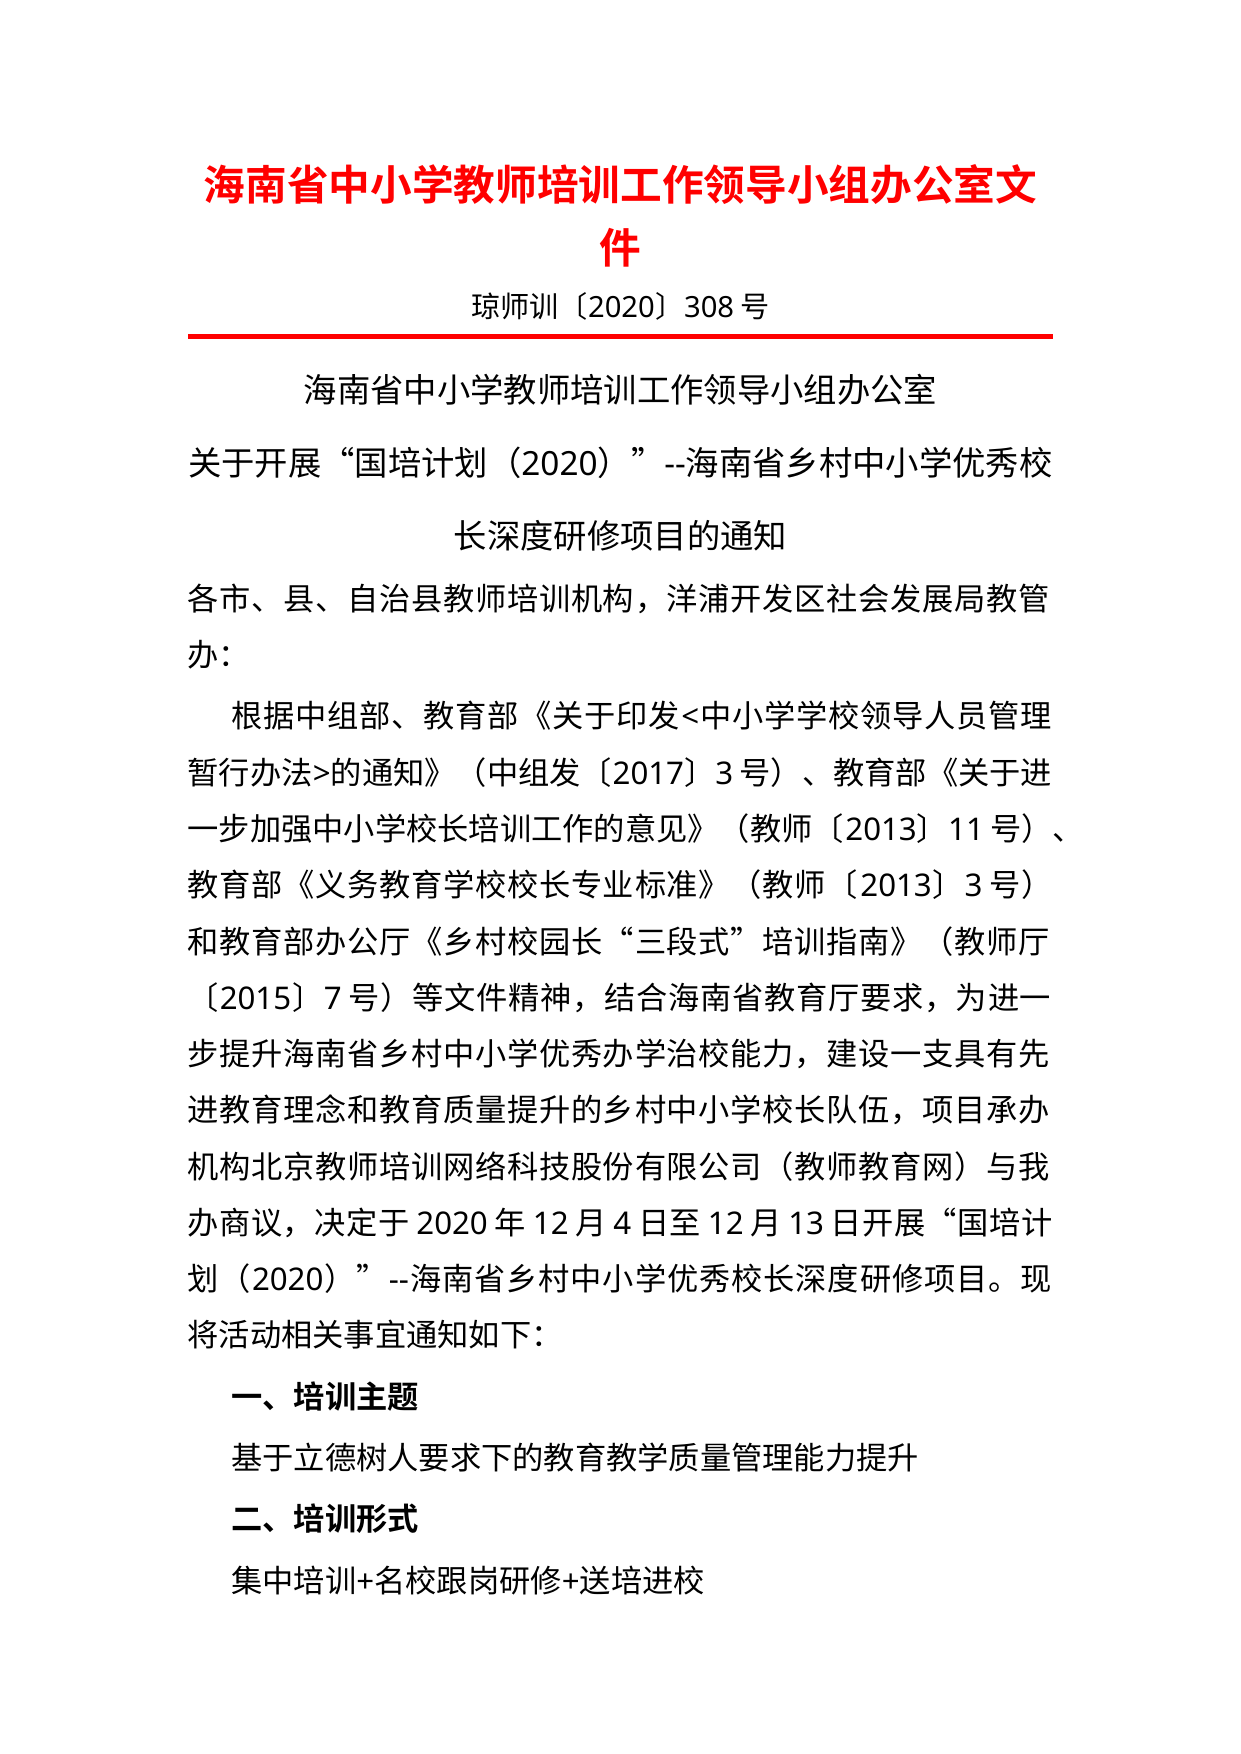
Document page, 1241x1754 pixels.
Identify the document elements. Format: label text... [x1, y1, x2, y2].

text 一、培训主题 [187, 1361, 1053, 1417]
text 基于立德树人要求下的教育教学质量管理能力提升 [187, 1422, 1053, 1478]
text 集中培训+名校跟岗研修+送培进校 [187, 1545, 1053, 1601]
text 根据中组部、教育部《关于印发<中小学学校领导人员管理暂行办法>的通知》（中组发〔2017〕3号）、教育部《关于进一步加强中小学校长培训工作的意见》（教师〔2013〕11号）、教育部《义务教育学校校长专业标准》（教师〔2013〕3号）和教育部办公厅《乡村校园长“三段式”培训指南》（教师厅〔2015〕7号）等文件精神，结合海南省教育厅要求，为进一步提升海南省乡村中小学优秀办学治校能力，建设一支具有先进教育理念和教育质量提升的乡村中小学校长队伍，项目承办机构北京教师培训网络科技股份有限公司（教师教育网）与我办商议，决定于2020年12月4日至12月13日开展“国培计划（2020）”--海南省乡村中小学优秀校长深度研修项目。现将活动相关事宜通知如下： [187, 681, 1053, 1356]
text 关于开展“国培计划（2020）”--海南省乡村中小学优秀校长深度研修项目的通知 [187, 412, 1053, 558]
text 海南省中小学教师培训工作领导小组办公室 [187, 339, 1053, 412]
text 二、培训形式 [187, 1483, 1053, 1540]
text 琼师训〔2020〕308号 [187, 275, 1053, 339]
text 各市、县、自治县教师培训机构，洋浦开发区社会发展局教管办： [187, 563, 1053, 676]
text 海南省中小学教师培训工作领导小组办公室文件 [187, 150, 1053, 275]
